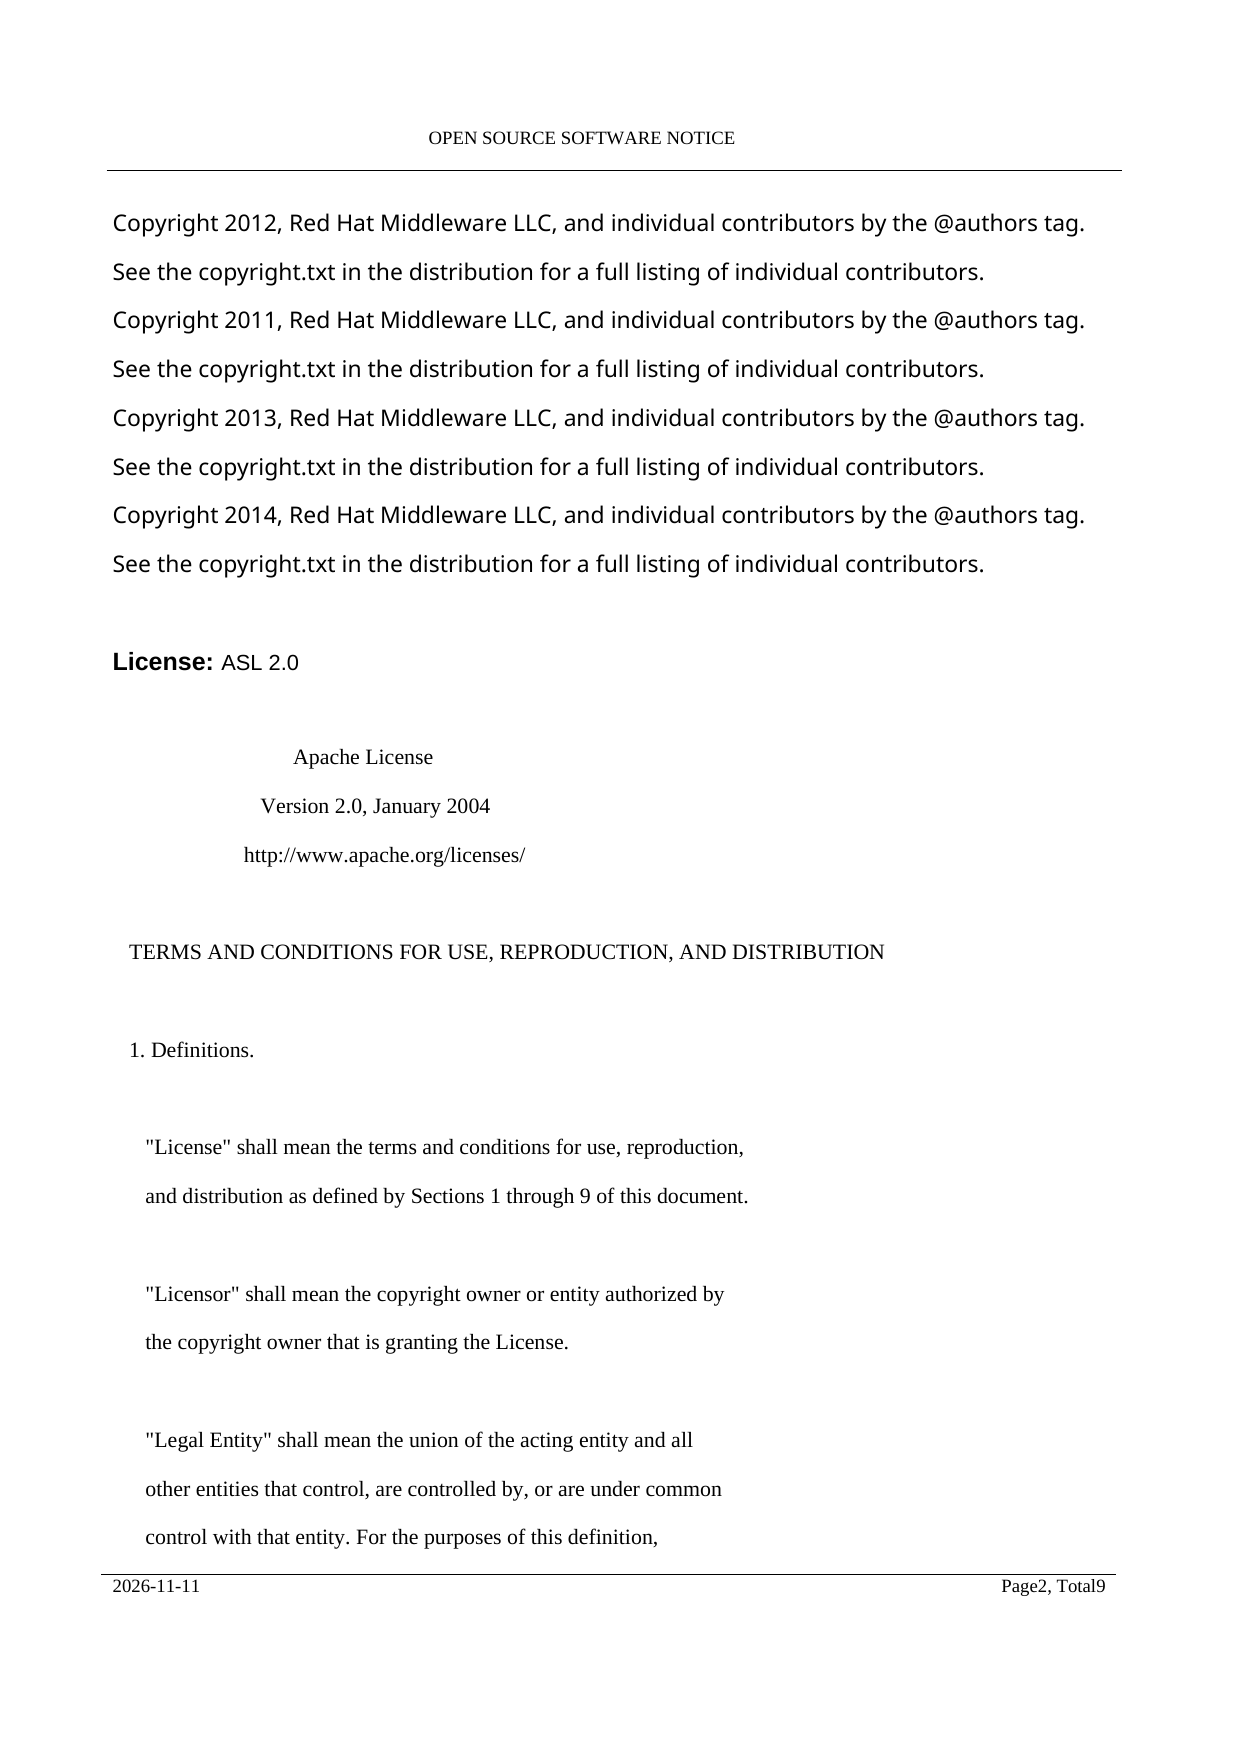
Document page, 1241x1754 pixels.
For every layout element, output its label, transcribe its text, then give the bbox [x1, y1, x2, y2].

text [112, 206, 1128, 629]
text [112, 692, 1128, 1553]
text License: ASL 2.0 [112, 645, 1128, 678]
